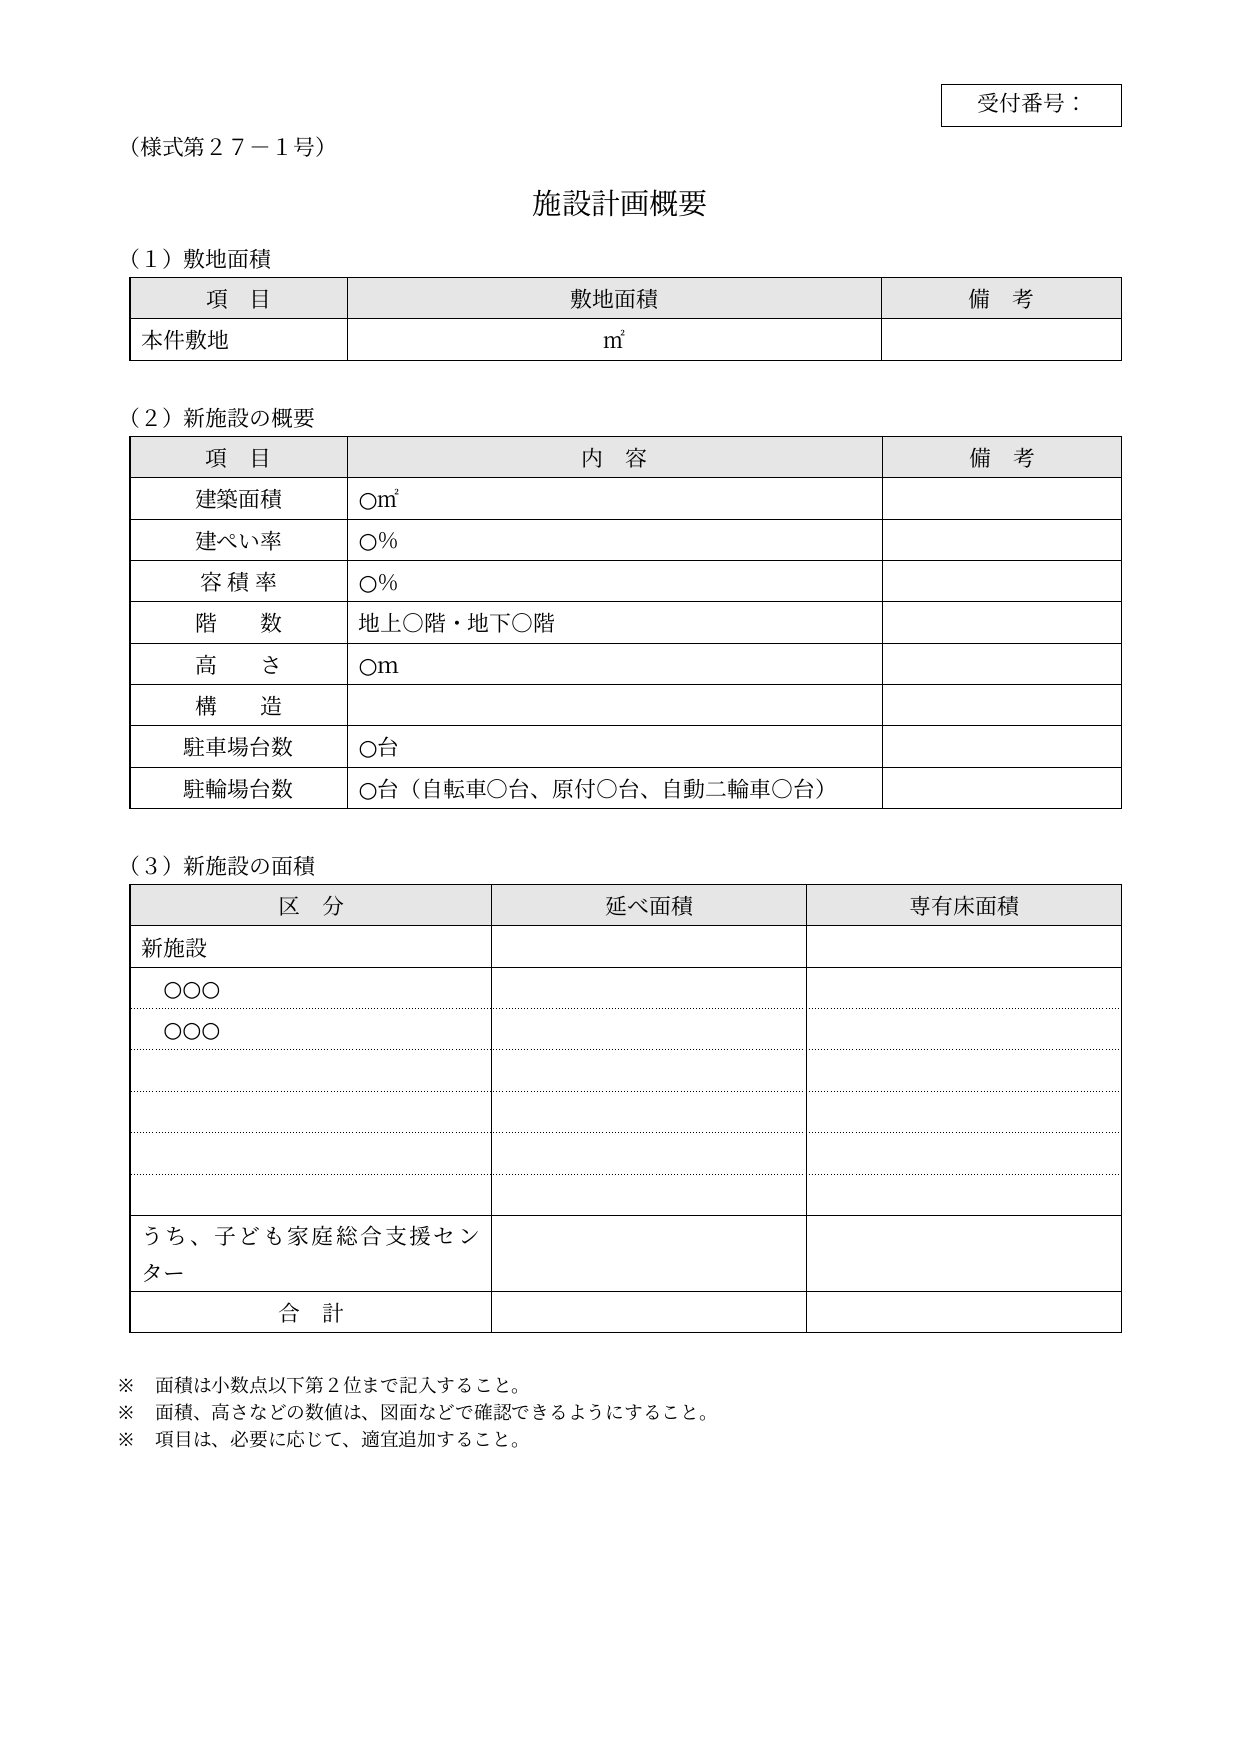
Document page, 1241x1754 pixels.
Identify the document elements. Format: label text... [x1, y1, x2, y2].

table_cell [492, 1216, 806, 1291]
text （３）新施設の面積 [118, 846, 1122, 884]
table_cell ㎡ [348, 319, 881, 360]
table_cell [807, 1132, 1121, 1173]
table_cell [807, 1292, 1121, 1332]
text 施設計画概要 [118, 164, 1122, 239]
table_cell 建築面積 [131, 478, 347, 518]
table_header 区 分 [131, 885, 491, 925]
table_cell 地上○階・地下○階 [348, 602, 882, 642]
text （２）新施設の概要 [118, 398, 1122, 436]
table_cell [807, 1216, 1121, 1291]
table_cell [883, 520, 1121, 560]
table_header 備 考 [883, 437, 1121, 477]
table_cell 建ぺい率 [131, 520, 347, 560]
table_header 備 考 [882, 278, 1121, 318]
table_cell 新施設 [131, 926, 491, 967]
table_cell ○％ [348, 520, 882, 560]
text （様式第２７－１号） [118, 127, 1122, 164]
table_cell [131, 1132, 491, 1173]
table_cell [807, 1174, 1121, 1215]
table_header 専有床面積 [807, 885, 1121, 925]
table_cell ○㎡ [348, 478, 882, 518]
table_header 延べ面積 [492, 885, 806, 925]
table_header 敷地面積 [348, 278, 881, 318]
table_cell [348, 685, 882, 725]
table_cell 駐輪場台数 [131, 768, 347, 808]
table_cell [492, 1174, 806, 1215]
table_cell [131, 1091, 491, 1132]
table_header 内 容 [348, 437, 882, 477]
table_cell うち、子ども家庭総合支援センター [131, 1216, 491, 1291]
table_cell [883, 602, 1121, 642]
table_cell [492, 968, 806, 1008]
table_cell 容 積 率 [131, 561, 347, 601]
table_header 項 目 [131, 437, 347, 477]
table_cell [807, 1008, 1121, 1049]
table_cell ○台 [348, 726, 882, 767]
table_cell [131, 1049, 491, 1091]
table_cell [883, 561, 1121, 601]
table_cell ○○○ [131, 1008, 491, 1049]
table_cell ○○○ [131, 968, 491, 1008]
table_cell 合 計 [131, 1292, 491, 1332]
list 面積、高さなどの数値は、図面などで確認できるようにすること。 [118, 1398, 1122, 1425]
table_cell 構 造 [131, 685, 347, 725]
table_cell [883, 644, 1121, 684]
table_cell [492, 1008, 806, 1049]
table_cell ○ｍ [348, 644, 882, 684]
table_cell ○％ [348, 561, 882, 601]
table_cell 高 さ [131, 644, 347, 684]
table_cell [807, 1091, 1121, 1132]
table_cell [883, 478, 1121, 518]
table_cell [492, 1091, 806, 1132]
table_cell [883, 685, 1121, 725]
table_cell [883, 726, 1121, 767]
table_cell [807, 968, 1121, 1008]
table_cell 階 数 [131, 602, 347, 642]
list 項目は、必要に応じて、適宜追加すること。 [118, 1425, 1122, 1452]
list 面積は小数点以下第２位まで記入すること。 [118, 1371, 1122, 1398]
table_cell [492, 926, 806, 967]
table_cell [883, 768, 1121, 808]
table_cell 駐車場台数 [131, 726, 347, 767]
table_cell [807, 1049, 1121, 1091]
table_cell [492, 1049, 806, 1091]
text （１）敷地面積 [118, 239, 1122, 277]
table_cell [882, 319, 1121, 360]
table_cell ○台（自転車○台、原付○台、自動二輪車○台） [348, 768, 882, 808]
table_cell [492, 1292, 806, 1332]
table_cell [131, 1174, 491, 1215]
table_cell [807, 926, 1121, 967]
table_cell [492, 1132, 806, 1173]
table_header 項 目 [131, 278, 347, 318]
table_cell 本件敷地 [131, 319, 347, 360]
